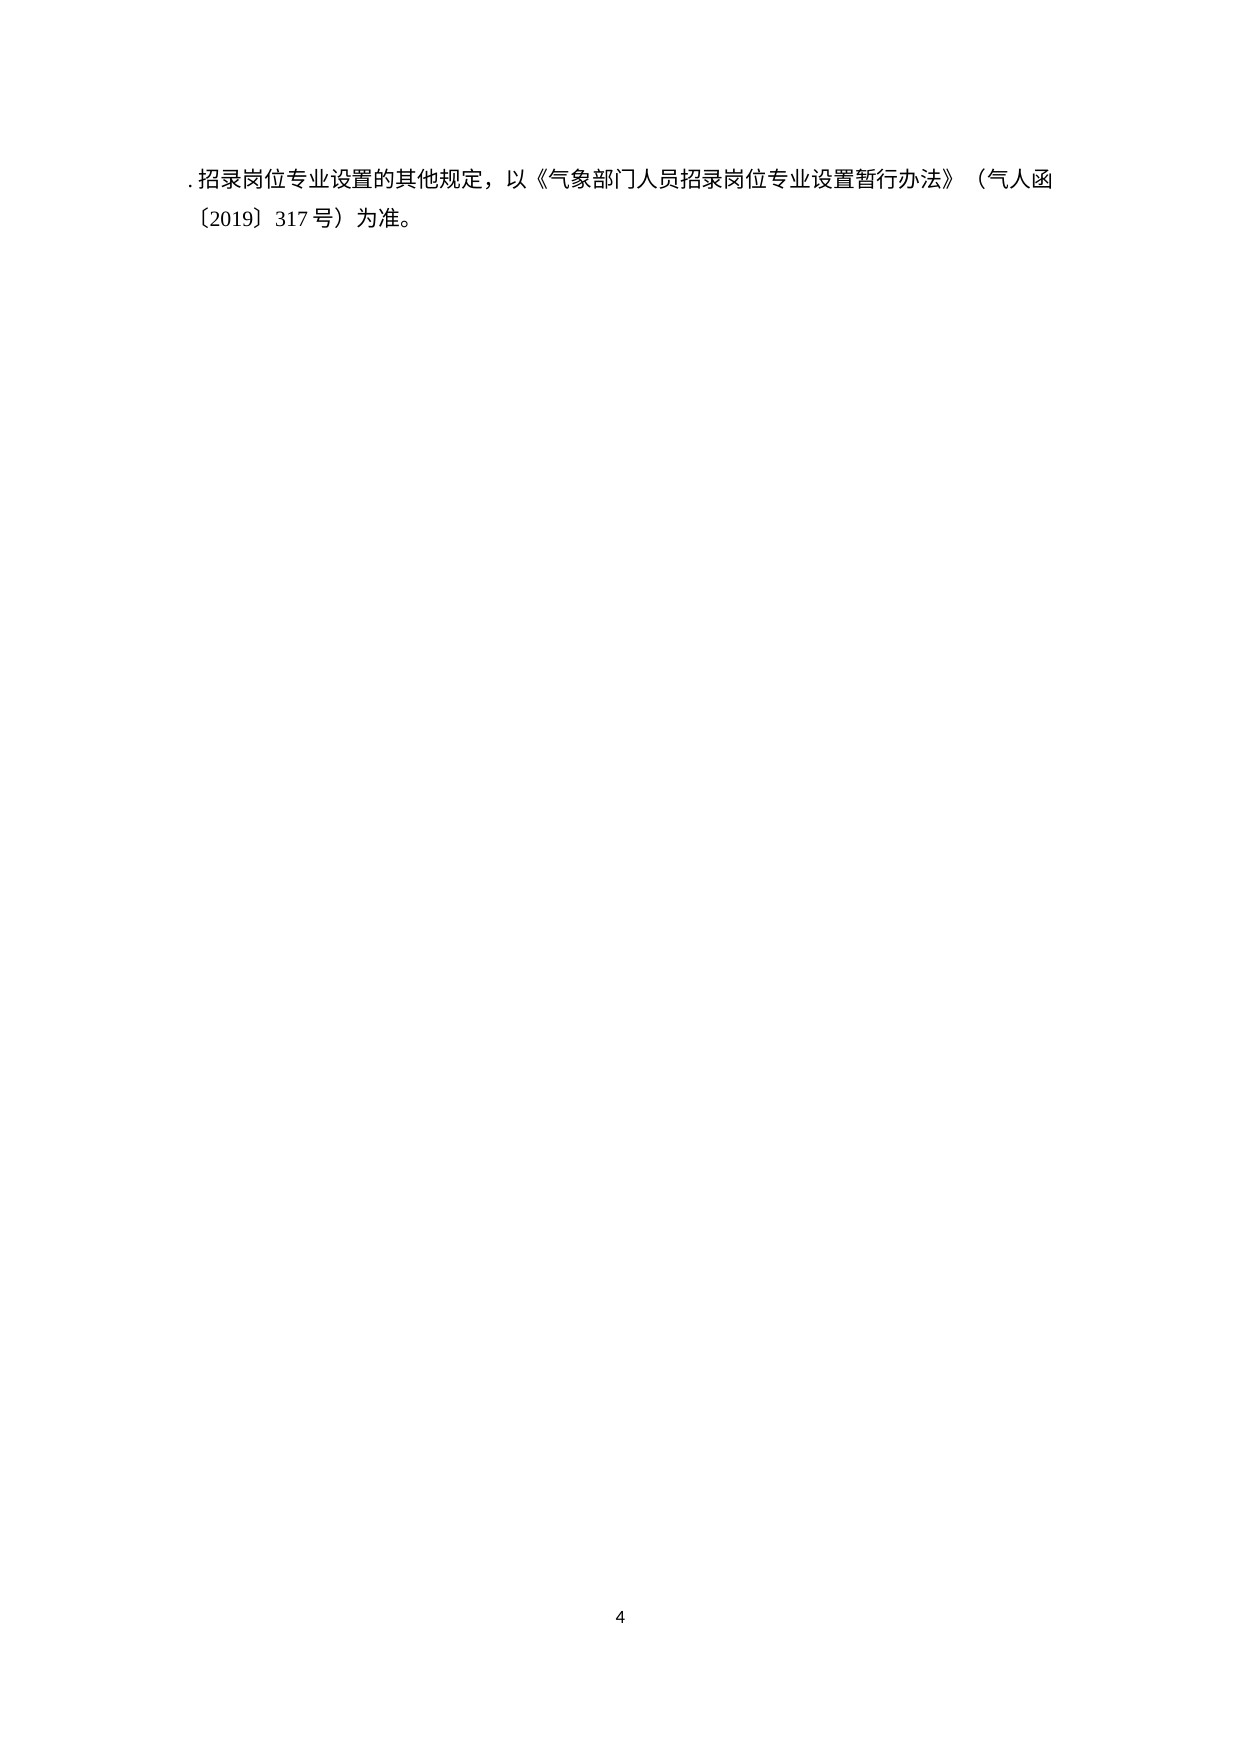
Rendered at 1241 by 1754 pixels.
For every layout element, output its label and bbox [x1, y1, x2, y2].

text [187, 162, 1053, 233]
